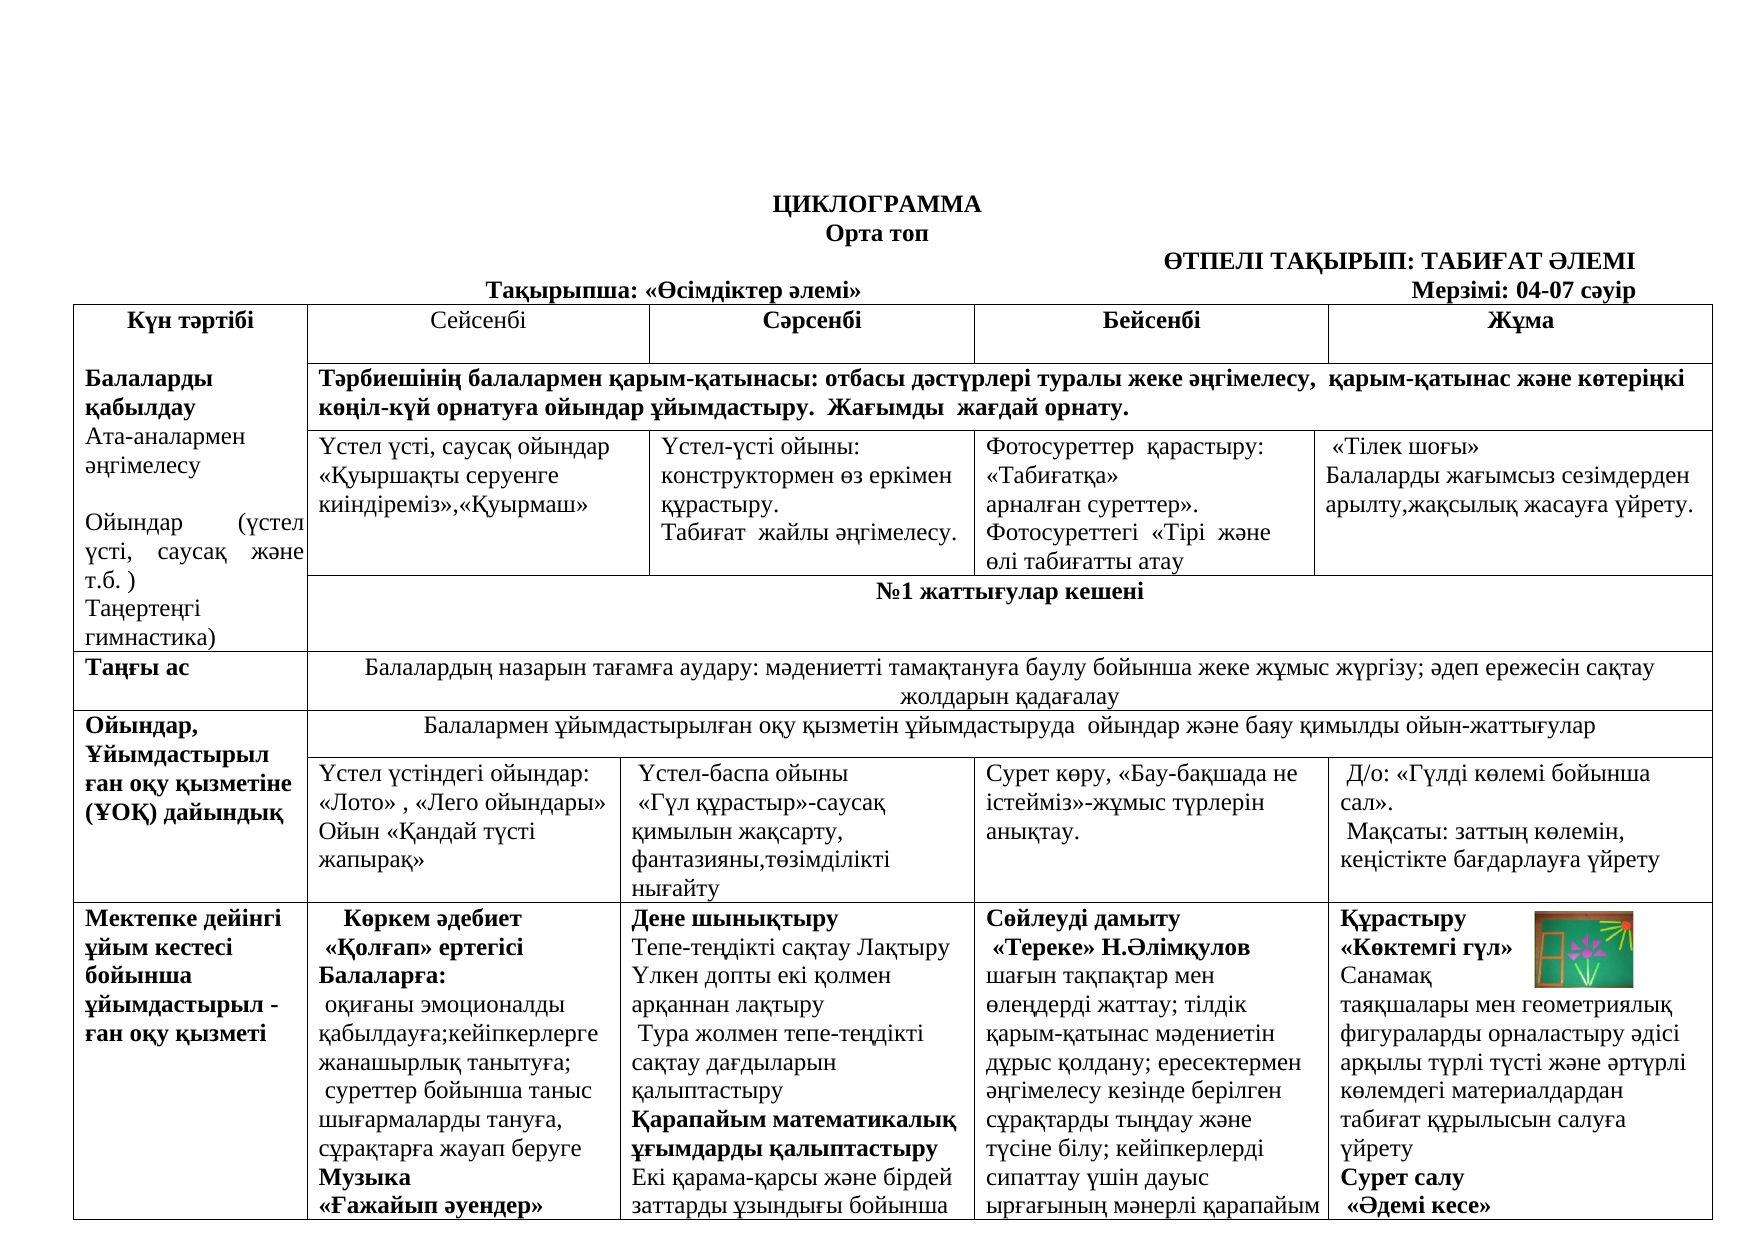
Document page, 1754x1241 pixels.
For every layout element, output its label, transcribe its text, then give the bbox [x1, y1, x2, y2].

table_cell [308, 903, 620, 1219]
text ӨТПЕЛІ ТАҚЫРЫП: ТАБИҒАТ ӘЛЕМІ [118, 246, 1636, 275]
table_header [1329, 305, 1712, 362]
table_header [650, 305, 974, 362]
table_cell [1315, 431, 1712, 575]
text ЦИКЛОГРАММА [118, 189, 1636, 218]
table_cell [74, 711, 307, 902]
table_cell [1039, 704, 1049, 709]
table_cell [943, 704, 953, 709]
picture [1533, 911, 1633, 987]
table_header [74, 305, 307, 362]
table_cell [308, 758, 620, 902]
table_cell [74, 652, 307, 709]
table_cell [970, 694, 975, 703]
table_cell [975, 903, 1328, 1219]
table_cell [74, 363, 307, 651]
text Орта топ [118, 218, 1636, 246]
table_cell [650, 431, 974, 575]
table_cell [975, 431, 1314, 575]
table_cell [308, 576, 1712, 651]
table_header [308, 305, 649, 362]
text Тақырыпша: «Өсімдіктер әлемі» Мерзімі: 04-07 сәуір [118, 275, 1636, 304]
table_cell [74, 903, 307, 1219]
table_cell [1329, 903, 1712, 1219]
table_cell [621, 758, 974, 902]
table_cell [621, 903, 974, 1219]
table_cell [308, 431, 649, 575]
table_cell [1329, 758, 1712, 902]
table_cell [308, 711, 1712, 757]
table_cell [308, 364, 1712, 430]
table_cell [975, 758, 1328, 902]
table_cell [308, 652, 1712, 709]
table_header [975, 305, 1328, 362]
